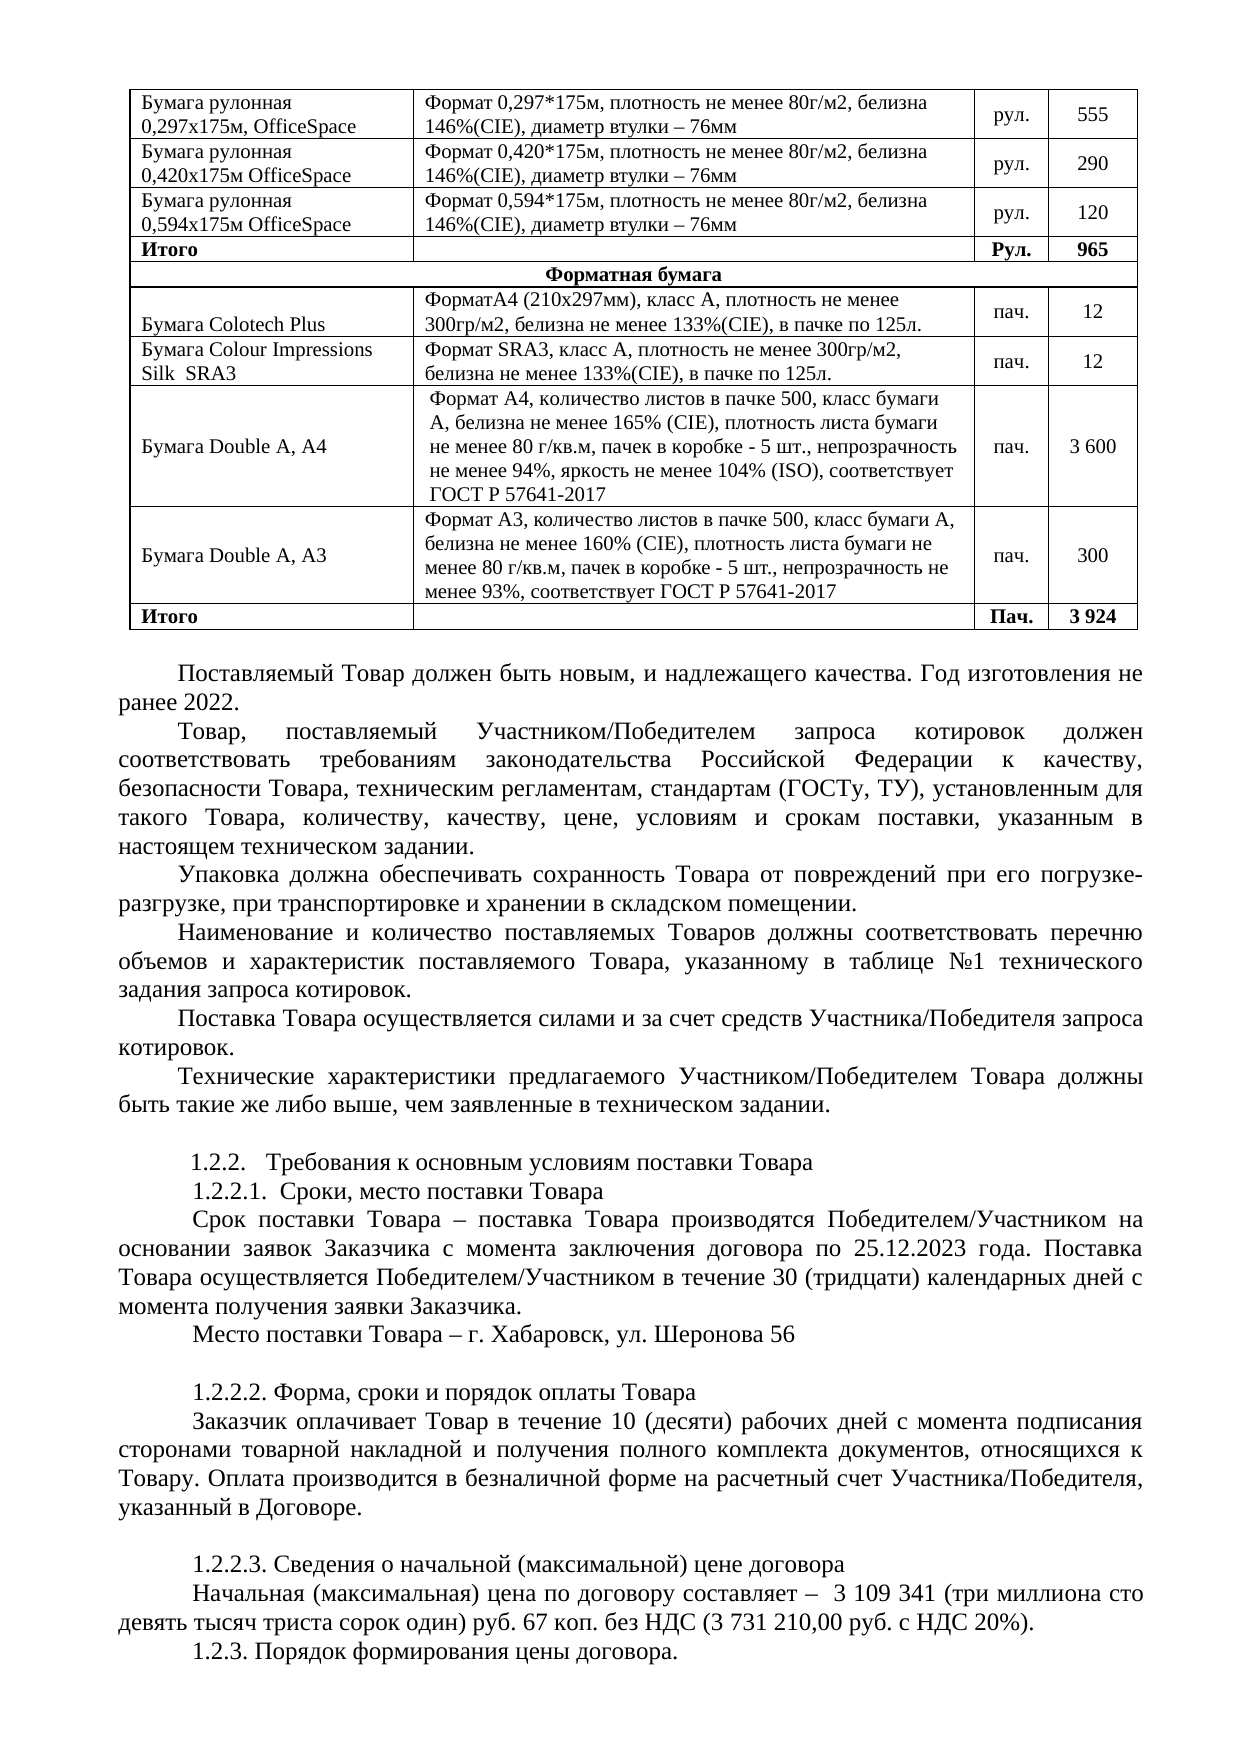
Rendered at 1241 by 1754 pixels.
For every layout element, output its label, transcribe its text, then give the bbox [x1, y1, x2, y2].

table_cell 12 [1049, 337, 1137, 385]
text Начальная (максимальная) цена по договору составляет – 3 109 341 (три миллиона сто девять тысяч триста сорок один) руб. 67 коп. без НДС (3 731 210,00 руб. с НДС 20%). [118, 1578, 1144, 1636]
table_cell Формат 0,297*175м, плотность не менее 80г/м2, белизна 146%(CIE), диаметр втулки – 76мм [414, 90, 974, 138]
text Срок поставки Товара – поставка Товара производятся Победителем/Участником на основании заявок Заказчика с момента заключения договора по 25.12.2023 года. Поставка Товара осуществляется Победителем/Участником в течение 30 (тридцати) календарных дней с момента получения заявки Заказчика. [118, 1204, 1144, 1319]
text Место поставки Товара – г. Хабаровск, ул. Шеронова 56 [118, 1319, 1144, 1348]
table_cell 12 [1049, 288, 1137, 336]
table_cell 300 [1049, 507, 1137, 603]
text Поставляемый Товар должен быть новым, и надлежащего качества. Год изготовления не ранее 2022. [118, 658, 1144, 716]
table_cell Бумага рулонная 0,420х175м OfficeSpace [131, 139, 413, 187]
table_cell пач. [975, 507, 1048, 603]
text 1.2.2. Требования к основным условиям поставки Товара [118, 1147, 1144, 1176]
table_cell пач. [975, 386, 1048, 506]
text Наименование и количество поставляемых Товаров должны соответствовать перечню объемов и характеристик поставляемого Товара, указанному в таблице №1 технического задания запроса котировок. [118, 917, 1144, 1003]
table_cell Бумага Colour Impressions Silk SRA3 [131, 337, 413, 385]
table_cell рул. [975, 139, 1048, 187]
table_cell Формат 0,594*175м, плотность не менее 80г/м2, белизна 146%(CIE), диаметр втулки – 76мм [414, 188, 974, 236]
text Товар, поставляемый Участником/Победителем запроса котировок должен соответствовать требованиям законодательства Российской Федерации к качеству, безопасности Товара, техническим регламентам, стандартам (ГОСТу, ТУ), установленным для такого Товара, количеству, качеству, цене, условиям и срокам поставки, указанным в настоящем техническом задании. [118, 716, 1144, 859]
table_cell Итого [131, 237, 413, 261]
table_cell Бумага Colotech Plus [131, 288, 413, 336]
table_cell рул. [975, 90, 1048, 138]
table_cell пач. [975, 337, 1048, 385]
table_cell Формат 0,420*175м, плотность не менее 80г/м2, белизна 146%(CIE), диаметр втулки – 76мм [414, 139, 974, 187]
text 1.2.3. Порядок формирования цены договора. [118, 1636, 1144, 1664]
table_cell Бумага рулонная 0,594х175м OfficeSpace [131, 188, 413, 236]
table_cell ФорматА4 (210х297мм), класс А, плотность не менее 300гр/м2, белизна не менее 133%(CIE), в пачке по 125л. [414, 288, 974, 336]
table_cell Итого [131, 604, 413, 628]
table_cell Формат А3, количество листов в пачке 500, класс бумаги A, белизна не менее 160% (CIE), плотность листа бумаги не менее 80 г/кв.м, пачек в коробке - 5 шт., непрозрачность не менее 93%, соответствует ГОСТ Р 57641-2017 [414, 507, 974, 603]
table_cell Формат А4, количество листов в пачке 500, класс бумаги A, белизна не менее 165% (CIE), плотность листа бумаги не менее 80 г/кв.м, пачек в коробке - 5 шт., непрозрачность не менее 94%, яркость не менее 104% (ISO), соответствует ГОСТ Р 57641-2017 [414, 386, 974, 506]
text 1.2.2.3. Сведения о начальной (максимальной) цене договора [118, 1549, 1144, 1578]
table_cell Бумага Double A, А4 [131, 386, 413, 506]
table_cell Бумага Double A, А3 [131, 507, 413, 603]
text Упаковка должна обеспечивать сохранность Товара от повреждений при его погрузке-разгрузке, при транспортировке и хранении в складском помещении. [118, 859, 1144, 917]
text Заказчик оплачивает Товар в течение 10 (десяти) рабочих дней с момента подписания сторонами товарной накладной и получения полного комплекта документов, относящихся к Товару. Оплата производится в безналичной форме на расчетный счет Участника/Победителя, указанный в Договоре. [118, 1406, 1144, 1521]
table_cell 3 924 [1049, 604, 1137, 628]
table_cell 965 [1049, 237, 1137, 261]
text Технические характеристики предлагаемого Участником/Победителем Товара должны быть такие же либо выше, чем заявленные в техническом задании. [118, 1061, 1144, 1118]
text Поставка Товара осуществляется силами и за счет средств Участника/Победителя запроса котировок. [118, 1003, 1144, 1061]
table_cell рул. [975, 188, 1048, 236]
text 1.2.2.1. Сроки, место поставки Товара [118, 1176, 1144, 1204]
table_cell Пач. [975, 604, 1048, 628]
table_cell [414, 237, 974, 261]
table_cell Формат SRА3, класс А, плотность не менее 300гр/м2, белизна не менее 133%(CIE), в пачке по 125л. [414, 337, 974, 385]
table_cell пач. [975, 288, 1048, 336]
table_cell Бумага рулонная 0,297х175м, OfficeSpace [131, 90, 413, 138]
table_cell 290 [1049, 139, 1137, 187]
table_cell 120 [1049, 188, 1137, 236]
table_cell [414, 604, 974, 628]
table_cell 3 600 [1049, 386, 1137, 506]
table_cell Рул. [975, 237, 1048, 261]
table_cell 555 [1049, 90, 1137, 138]
text 1.2.2.2. Форма, сроки и порядок оплаты Товара [118, 1377, 1144, 1406]
table_cell Форматная бумага [131, 262, 1137, 286]
